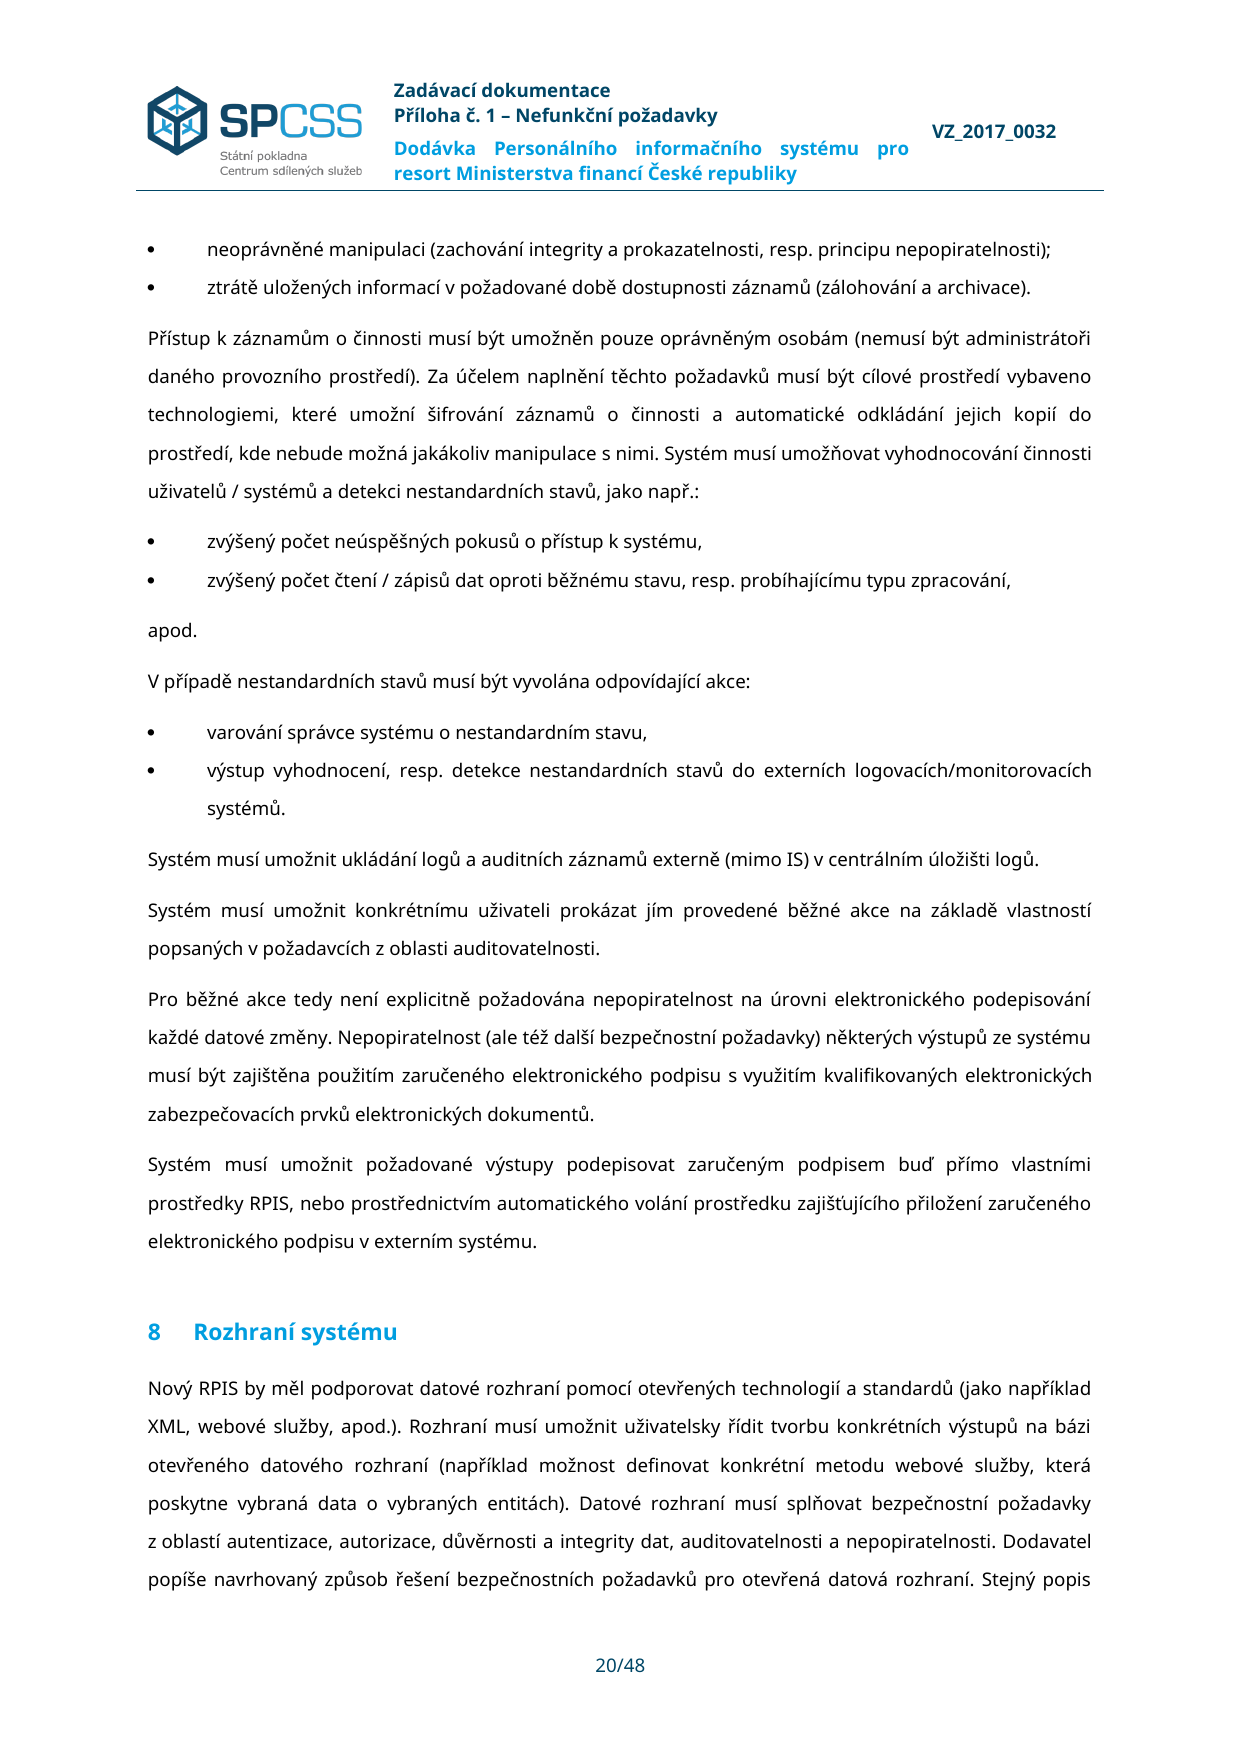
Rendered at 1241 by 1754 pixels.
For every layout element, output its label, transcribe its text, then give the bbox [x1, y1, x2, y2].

text Pro běžné akce tedy není explicitně požadována nepopiratelnost na úrovni elektronického podepisování každé datové změny. Nepopiratelnost (ale též další bezpečnostní požadavky) některých výstupů ze systému musí být zajištěna použitím zaručeného elektronického podpisu s využitím kvalifikovaných elektronických zabezpečovacích prvků elektronických dokumentů. [148, 986, 1092, 1126]
list zvýšený počet čtení / zápisů dat oproti běžnému stavu, resp. probíhajícímu typu zpracování, [148, 567, 1092, 593]
text apod. [148, 618, 1092, 643]
text Přístup k záznamům o činnosti musí být umožněn pouze oprávněným osobám (nemusí být administrátoři daného provozního prostředí). Za účelem naplnění těchto požadavků musí být cílové prostředí vybaveno technologiemi, které umožní šifrování záznamů o činnosti a automatické odkládání jejich kopií do prostředí, kde nebude možná jakákoliv manipulace s nimi. Systém musí umožňovat vyhodnocování činnosti uživatelů / systémů a detekci nestandardních stavů, jako např.: [148, 325, 1092, 504]
subtitle Rozhraní systému [148, 1316, 1092, 1347]
text Systém musí umožnit požadované výstupy podepisovat zaručeným podpisem buď přímo vlastními prostředky RPIS, nebo prostřednictvím automatického volání prostředku zajišťujícího přiložení zaručeného elektronického podpisu v externím systému. [148, 1152, 1092, 1253]
list varování správce systému o nestandardním stavu, [148, 719, 1092, 745]
list výstup vyhodnocení, resp. detekce nestandardních stavů do externích logovacích/monitorovacích systémů. [148, 757, 1092, 821]
text V případě nestandardních stavů musí být vyvolána odpovídající akce: [148, 668, 1092, 694]
list zvýšený počet neúspěšných pokusů o přístup k systému, [148, 529, 1092, 554]
list ztrátě uložených informací v požadované době dostupnosti záznamů (zálohování a archivace). [148, 274, 1092, 300]
list neoprávněné manipulaci (zachování integrity a prokazatelnosti, resp. principu nepopiratelnosti); [148, 236, 1092, 262]
picture [147, 86, 362, 177]
text Systém musí umožnit konkrétnímu uživateli prokázat jím provedené běžné akce na základě vlastností popsaných v požadavcích z oblasti auditovatelnosti. [148, 897, 1092, 961]
text Systém musí umožnit ukládání logů a auditních záznamů externě (mimo IS) v centrálním úložišti logů. [148, 846, 1092, 872]
